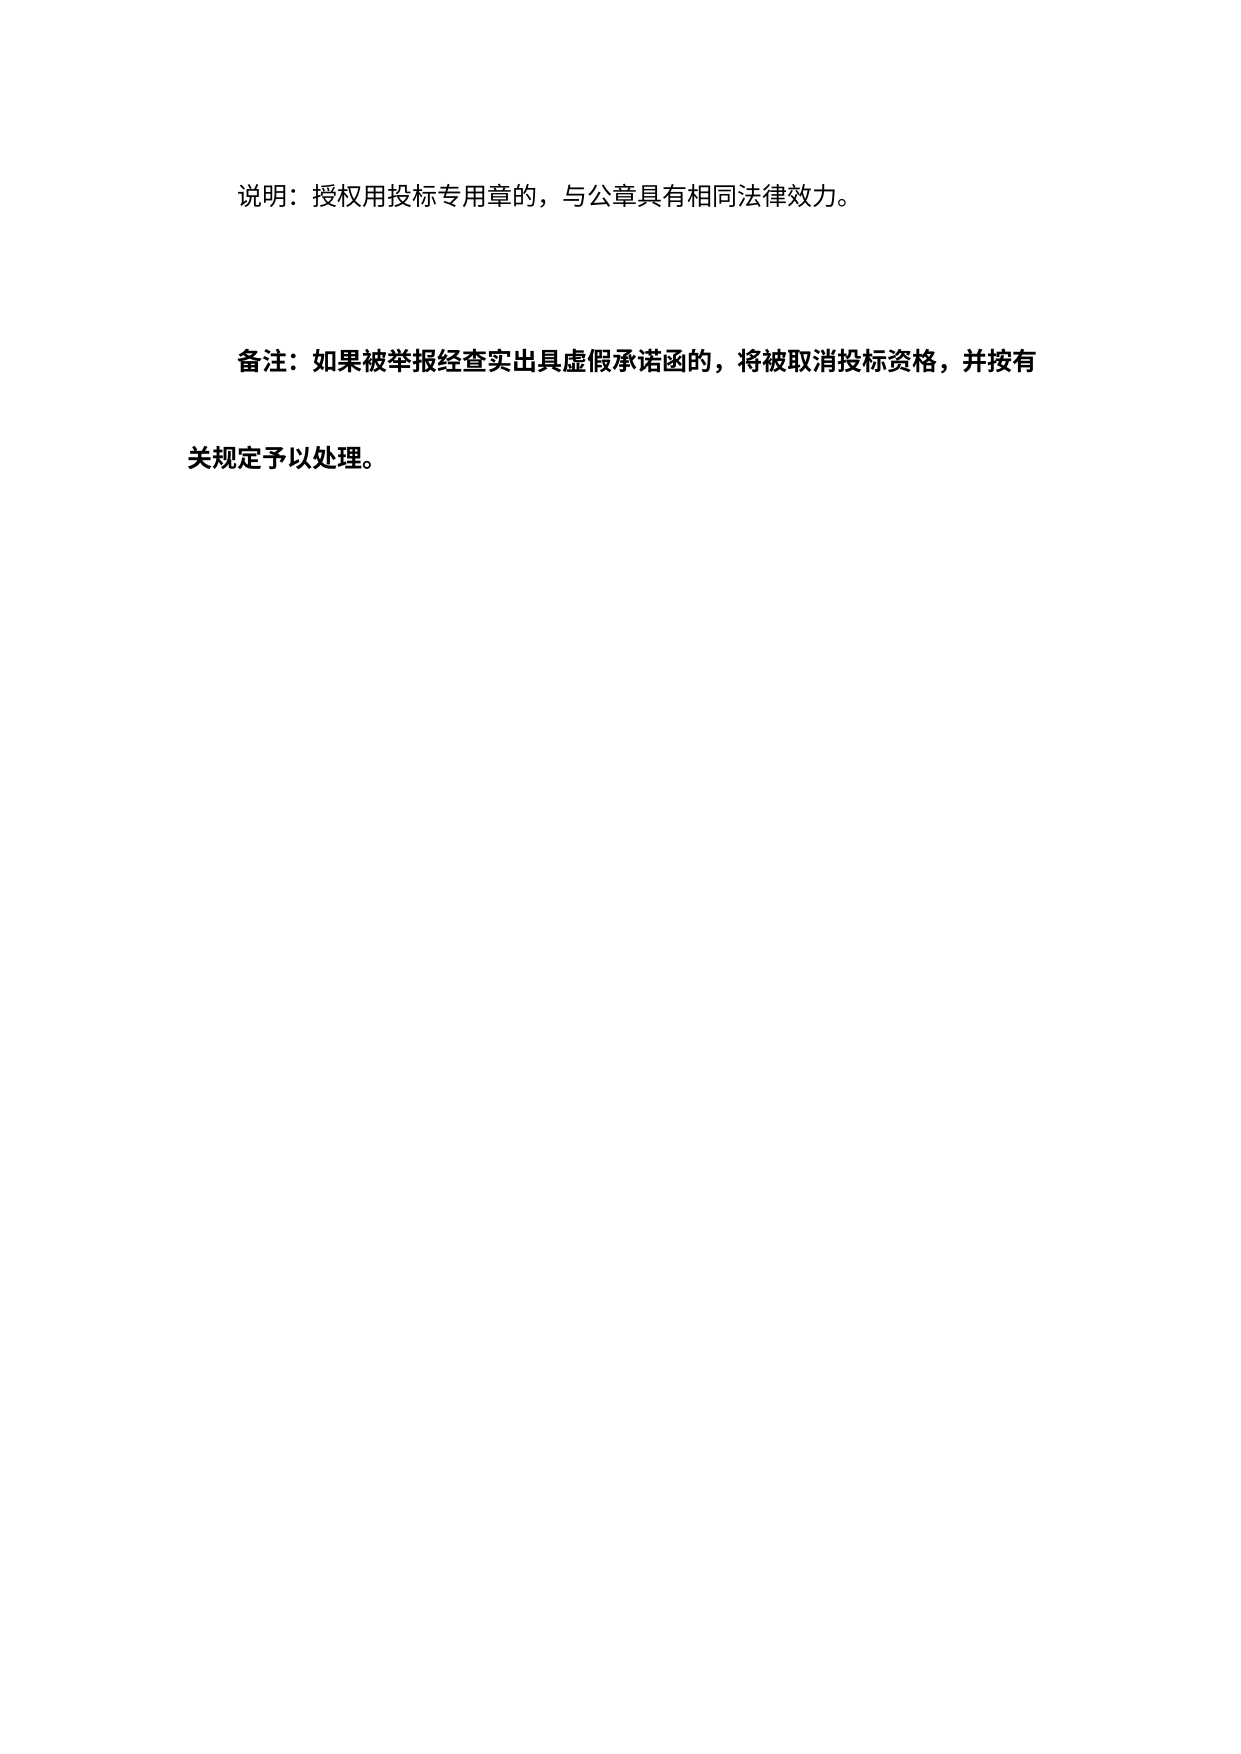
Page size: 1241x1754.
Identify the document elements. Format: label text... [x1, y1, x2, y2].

text 说明：授权用投标专用章的，与公章具有相同法律效力。 [187, 162, 1053, 227]
text 备注：如果被举报经查实出具虚假承诺函的，将被取消投标资格，并按有关规定予以处理。 [187, 327, 1053, 489]
